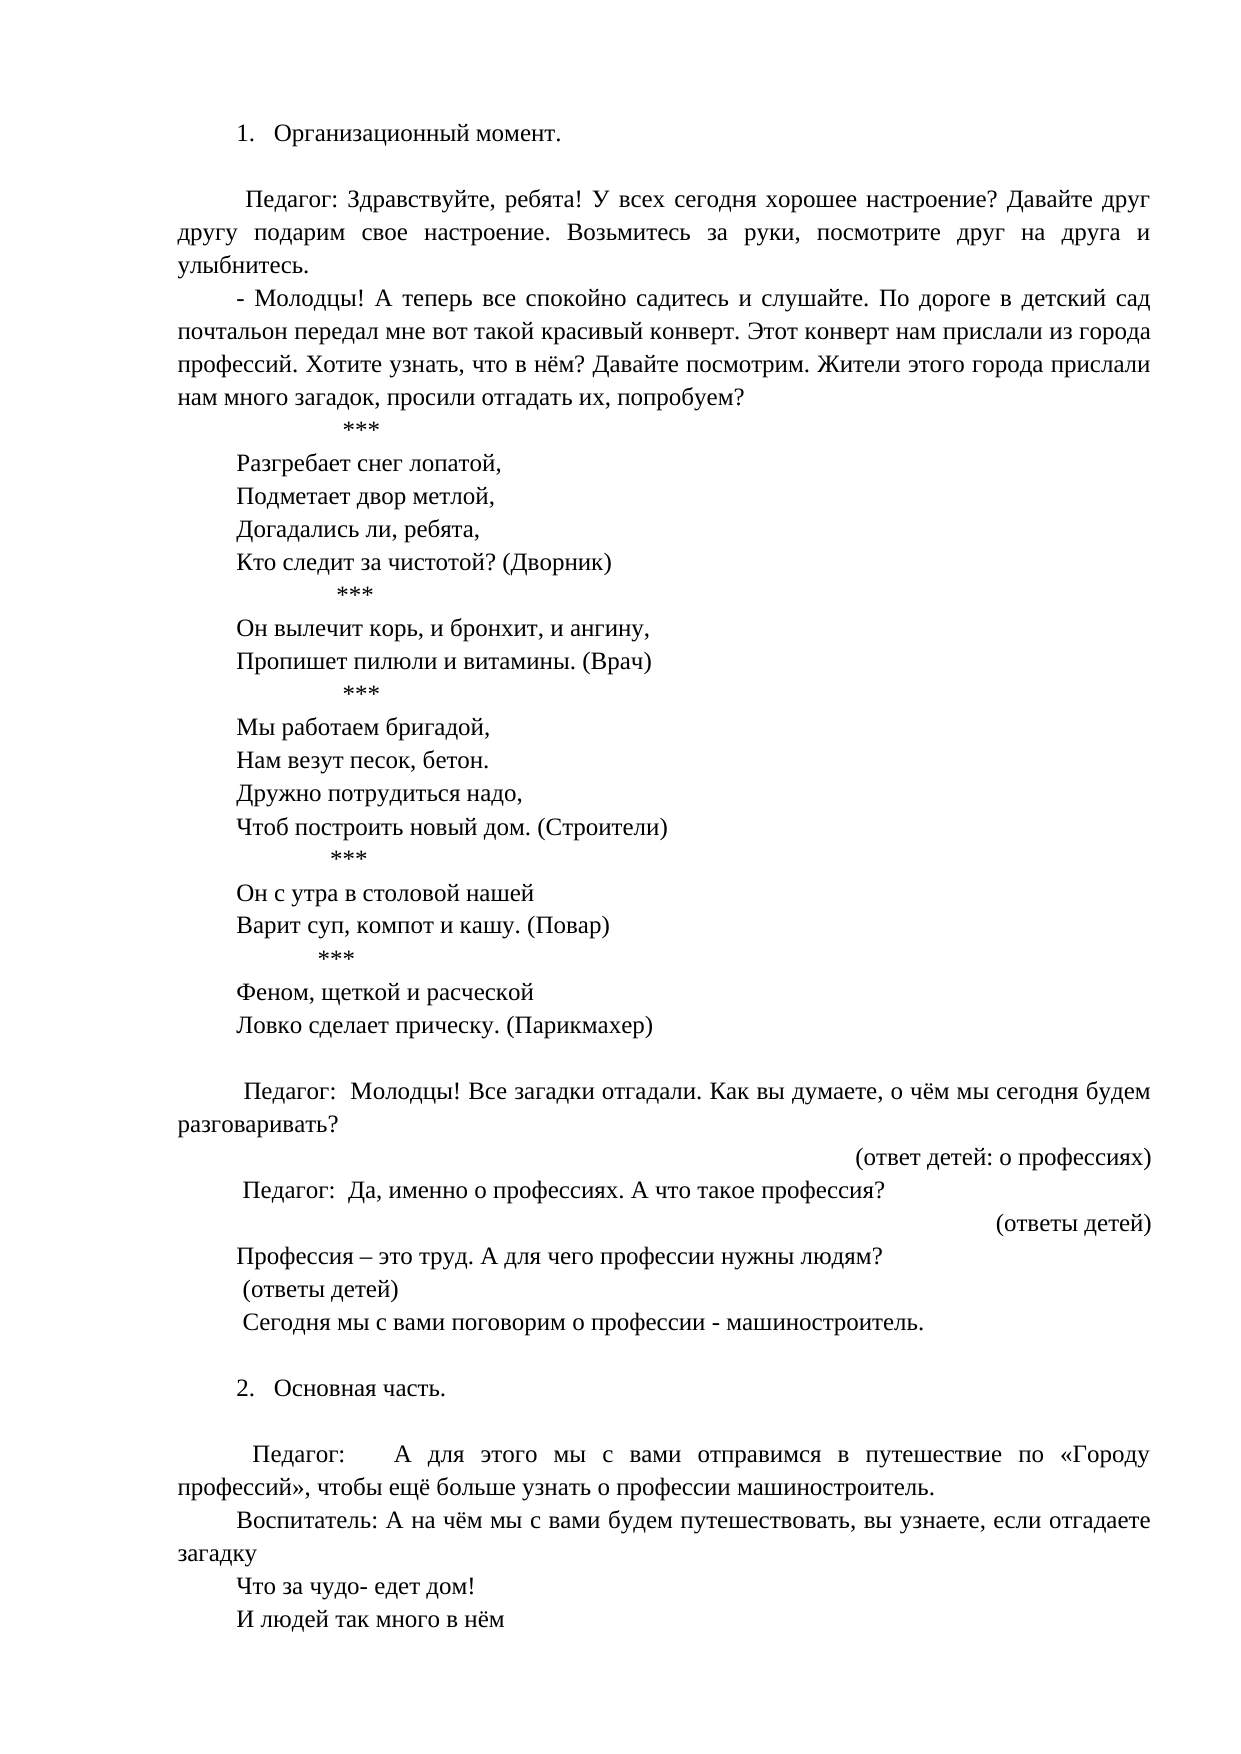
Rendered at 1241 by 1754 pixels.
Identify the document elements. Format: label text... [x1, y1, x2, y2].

list Организационный момент. [236, 118, 1152, 147]
text - Молодцы! А теперь все спокойно садитесь и слушайте. По дороге в детский сад почтальон передал мне вот такой красивый конверт. Этот конверт нам прислали из города профессий. Хотите узнать, что в нём? Давайте посмотрим. Жители этого города прислали нам много загадок, просили отгадать их, попробуем? [177, 283, 1152, 411]
text Догадались ли, ребята, [177, 514, 1152, 543]
text Подметает двор метлой, [177, 481, 1152, 510]
text Дружно потрудиться надо, [177, 778, 1152, 807]
text Мы работаем бригадой, [177, 712, 1152, 741]
text Профессия – это труд. А для чего профессии нужны людям? [177, 1241, 1152, 1269]
text (ответы детей) [177, 1274, 1152, 1303]
text Чтоб построить новый дом. (Строители) [177, 812, 1152, 840]
text Воспитатель: А на чём мы с вами будем путешествовать, вы узнаете, если отгадаете загадку [177, 1505, 1152, 1567]
text Педагог: Здравствуйте, ребята! У всех сегодня хорошее настроение? Давайте друг другу подарим свое настроение. Возьмитесь за руки, посмотрите друг на друга и улыбнитесь. [177, 184, 1152, 279]
text И людей так много в нём [177, 1604, 1152, 1633]
text Сегодня мы с вами поговорим о профессии - машиностроитель. [177, 1307, 1152, 1336]
text Варит суп, компот и кашу. (Повар) [177, 911, 1152, 939]
list Основная часть. [236, 1373, 1152, 1402]
text (ответы детей) [177, 1208, 1152, 1237]
text *** [177, 944, 1152, 972]
text *** [177, 679, 1152, 708]
text Феном, щеткой и расческой [177, 977, 1152, 1005]
text *** [177, 844, 1152, 873]
text *** [177, 580, 1152, 609]
text Он вылечит корь, и бронхит, и ангину, [177, 613, 1152, 642]
text Педагог: Молодцы! Все загадки отгадали. Как вы думаете, о чём мы сегодня будем разговаривать? [177, 1076, 1152, 1137]
text Что за чудо- едет дом! [177, 1571, 1152, 1600]
text Ловко сделает прическу. (Парикмахер) [177, 1010, 1152, 1038]
text Нам везут песок, бетон. [177, 746, 1152, 774]
text Педагог: А для этого мы с вами отправимся в путешествие по «Городу профессий», чтобы ещё больше узнать о профессии машиностроитель. [177, 1439, 1152, 1501]
text (ответ детей: о профессиях) [177, 1142, 1152, 1171]
text Он с утра в столовой нашей [177, 878, 1152, 906]
text Пропишет пилюли и витамины. (Врач) [177, 646, 1152, 675]
text Разгребает снег лопатой, [177, 448, 1152, 477]
text Педагог: Да, именно о профессиях. А что такое профессия? [177, 1175, 1152, 1203]
text *** [177, 415, 1152, 444]
text Кто следит за чистотой? (Дворник) [177, 547, 1152, 576]
